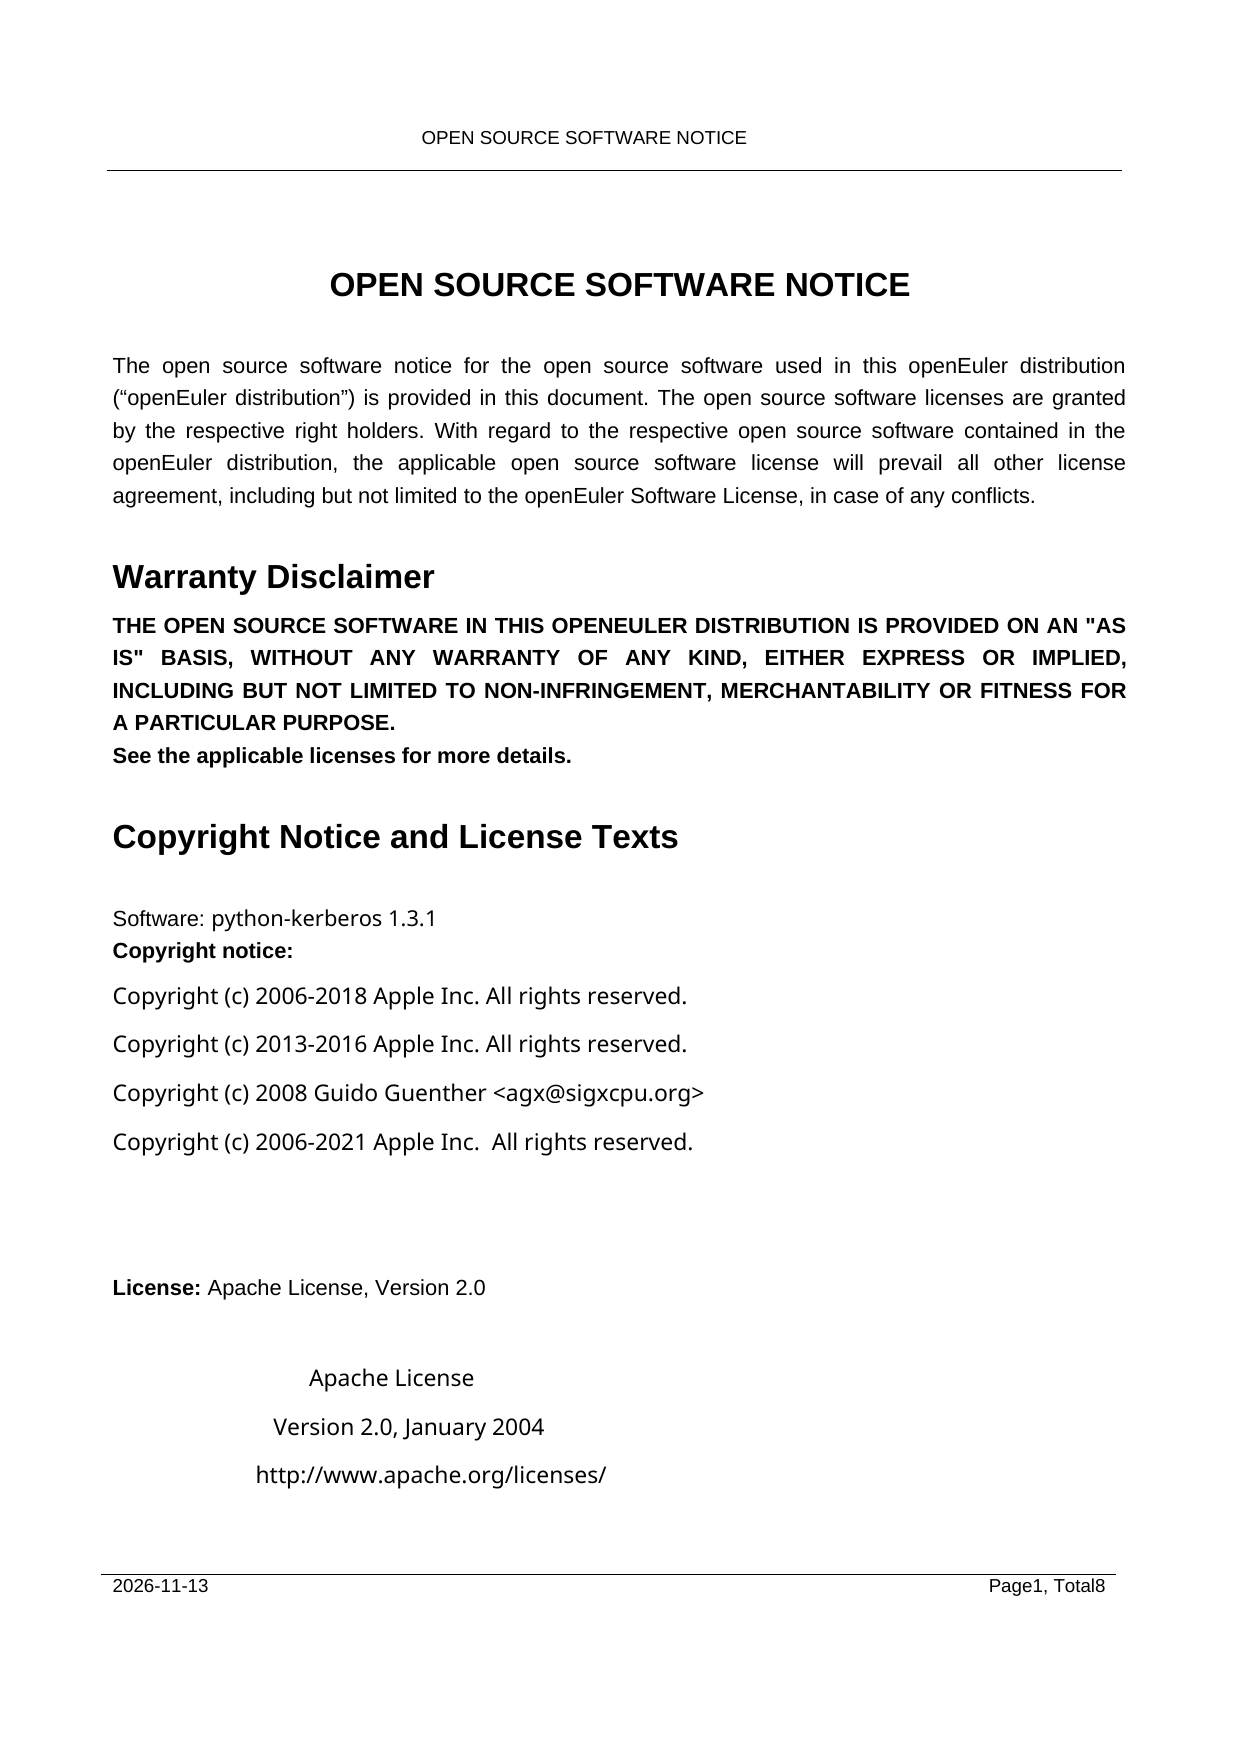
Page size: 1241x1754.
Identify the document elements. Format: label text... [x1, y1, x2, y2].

text Version 2.0, January 2004 [112, 1410, 1128, 1442]
text Copyright notice: [112, 934, 1128, 966]
text THE OPEN SOURCE SOFTWARE IN THIS OPENEULER DISTRIBUTION IS PROVIDED ON AN "AS IS" BASIS, WITHOUT ANY WARRANTY OF ANY KIND, EITHER EXPRESS OR IMPLIED, INCLUDING BUT NOT LIMITED TO NON-INFRINGEMENT, MERCHANTABILITY OR FITNESS FOR A PARTICULAR PURPOSE. See the applicable licenses for more details. [112, 609, 1128, 771]
text http://www.apache.org/licenses/ [112, 1458, 1128, 1491]
text The open source software notice for the open source software used in this openEuler distribution (“openEuler distribution”) is provided in this document. The open source software licenses are granted by the respective right holders. With regard to the respective open source software contained in the openEuler distribution, the applicable open source software license will prevail all other license agreement, including but not limited to the openEuler Software License, in case of any conflicts. [112, 349, 1128, 511]
text Software: python-kerberos 1.3.1 [112, 901, 1128, 934]
text License: Apache License, Version 2.0 [112, 1272, 1128, 1304]
text Copyright Notice and License Texts [112, 804, 1128, 869]
text Warranty Disclaimer [112, 544, 1128, 609]
text Copyright (c) 2006-2018 Apple Inc. All rights reserved. Copyright (c) 2013-2016 Apple Inc. All rights reserved. Copyright (c) 2008 Guido Guenther <agx@sigxcpu.org> Copyright (c) 2006-2021 Apple Inc. All rights reserved. [112, 979, 1128, 1255]
text Apache License [112, 1362, 1128, 1394]
text OPEN SOURCE SOFTWARE NOTICE [112, 251, 1128, 316]
